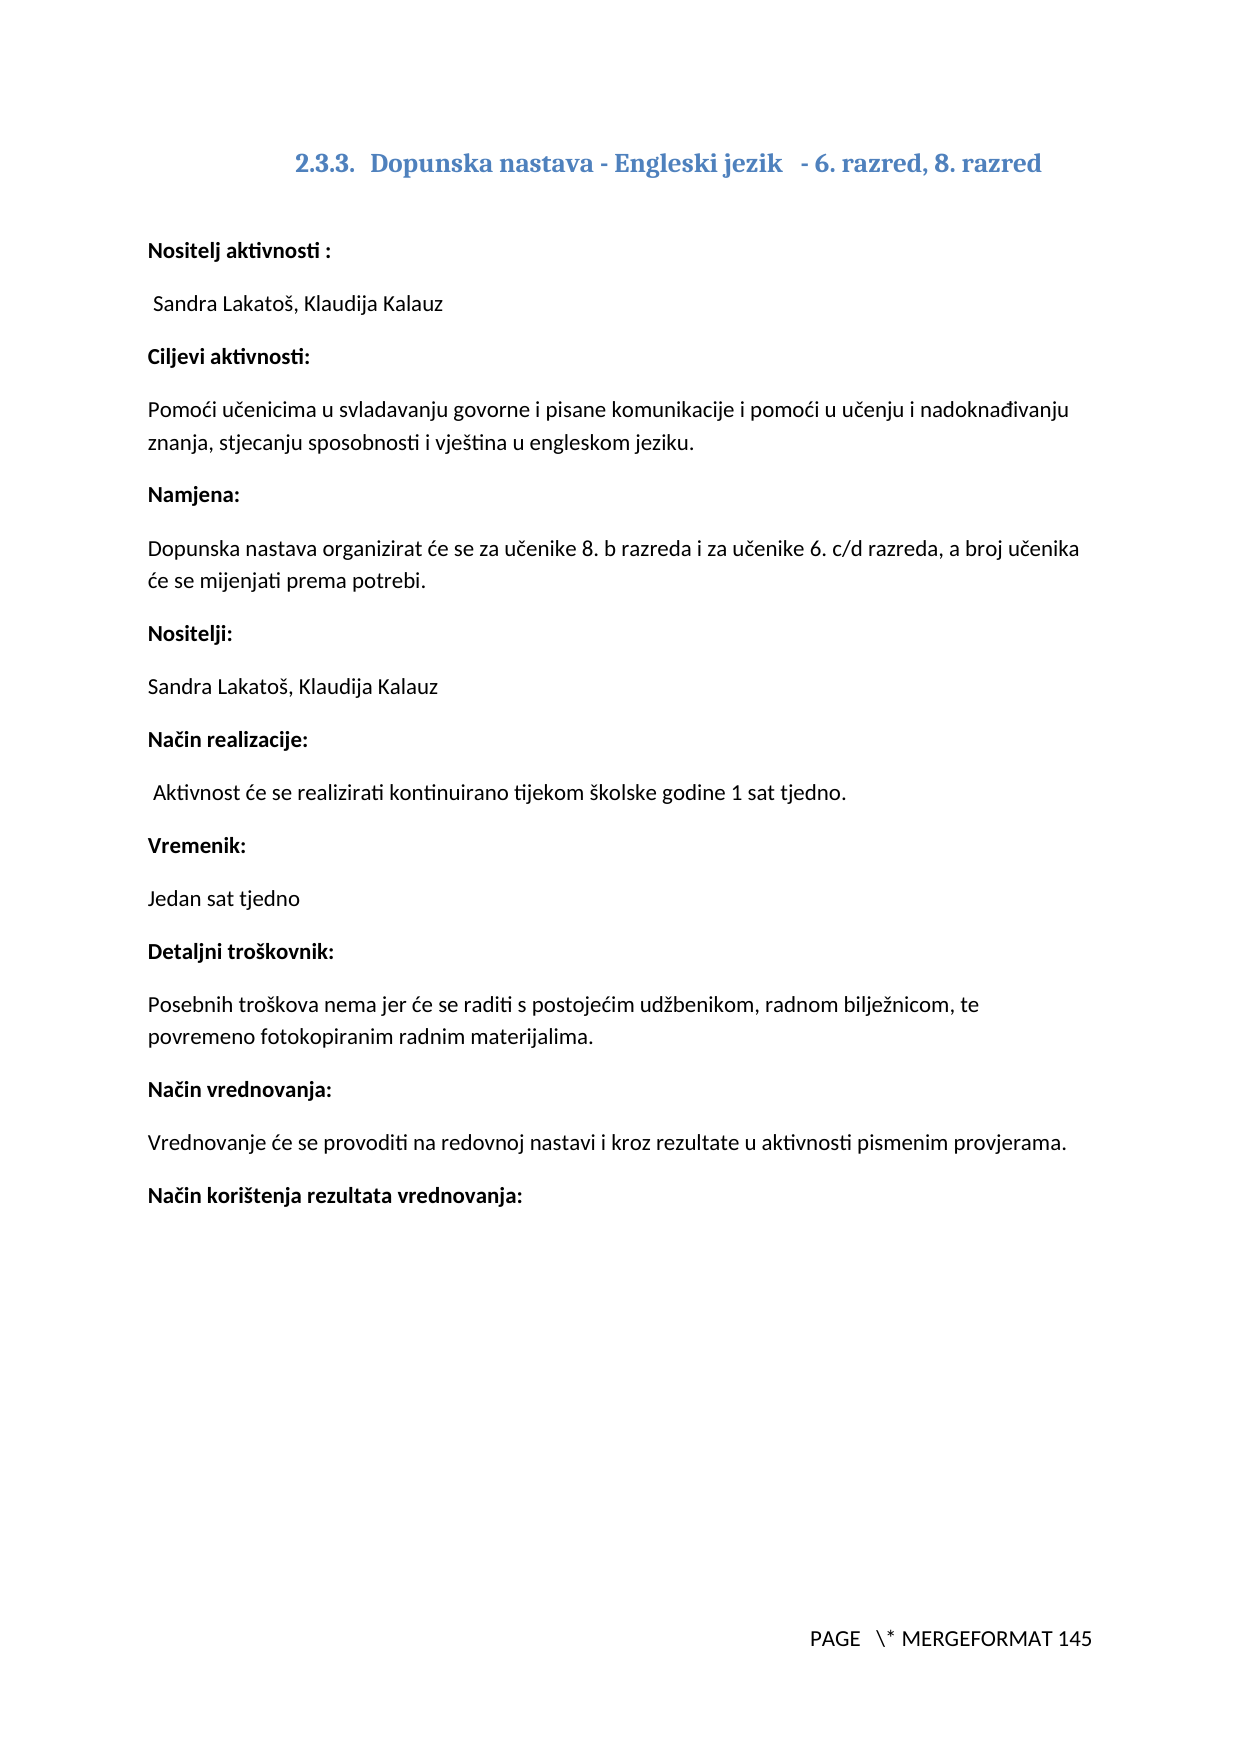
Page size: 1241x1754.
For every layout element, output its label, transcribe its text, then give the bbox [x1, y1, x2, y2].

text Nositelji: [148, 619, 1093, 647]
text Ciljevi aktivnosti: [148, 342, 1093, 370]
subtitle Dopunska nastava - Engleski jezik - 6. razred, 8. razred [295, 148, 1093, 179]
text Posebnih troškova nema jer će se raditi s postojećim udžbenikom, radnom bilježnicom, te povremeno fotokopiranim radnim materijalima. [148, 990, 1093, 1050]
text Nositelj aktivnosti : [148, 236, 1093, 264]
text Način realizacije: [148, 725, 1093, 753]
text Aktivnost će se realizirati kontinuirano tijekom školske godine 1 sat tjedno. [148, 778, 1093, 806]
text Dopunska nastava organizirat će se za učenike 8. b razreda i za učenike 6. c/d razreda, a broj učenika će se mijenjati prema potrebi. [148, 534, 1093, 594]
text Sandra Lakatoš, Klaudija Kalauz [148, 289, 1093, 317]
text Jedan sat tjedno [148, 884, 1093, 912]
text Sandra Lakatoš, Klaudija Kalauz [148, 672, 1093, 700]
text Vrednovanje će se provoditi na redovnoj nastavi i kroz rezultate u aktivnosti pismenim provjerama. [148, 1128, 1093, 1156]
text Vremenik: [148, 831, 1093, 859]
text Način vrednovanja: [148, 1075, 1093, 1103]
text Namjena: [148, 481, 1093, 509]
text Pomoći učenicima u svladavanju govorne i pisane komunikacije i pomoći u učenju i nadoknađivanju znanja, stjecanju sposobnosti i vještina u engleskom jeziku. [148, 395, 1093, 456]
text Način korištenja rezultata vrednovanja: [148, 1181, 1093, 1209]
text Detaljni troškovnik: [148, 937, 1093, 965]
